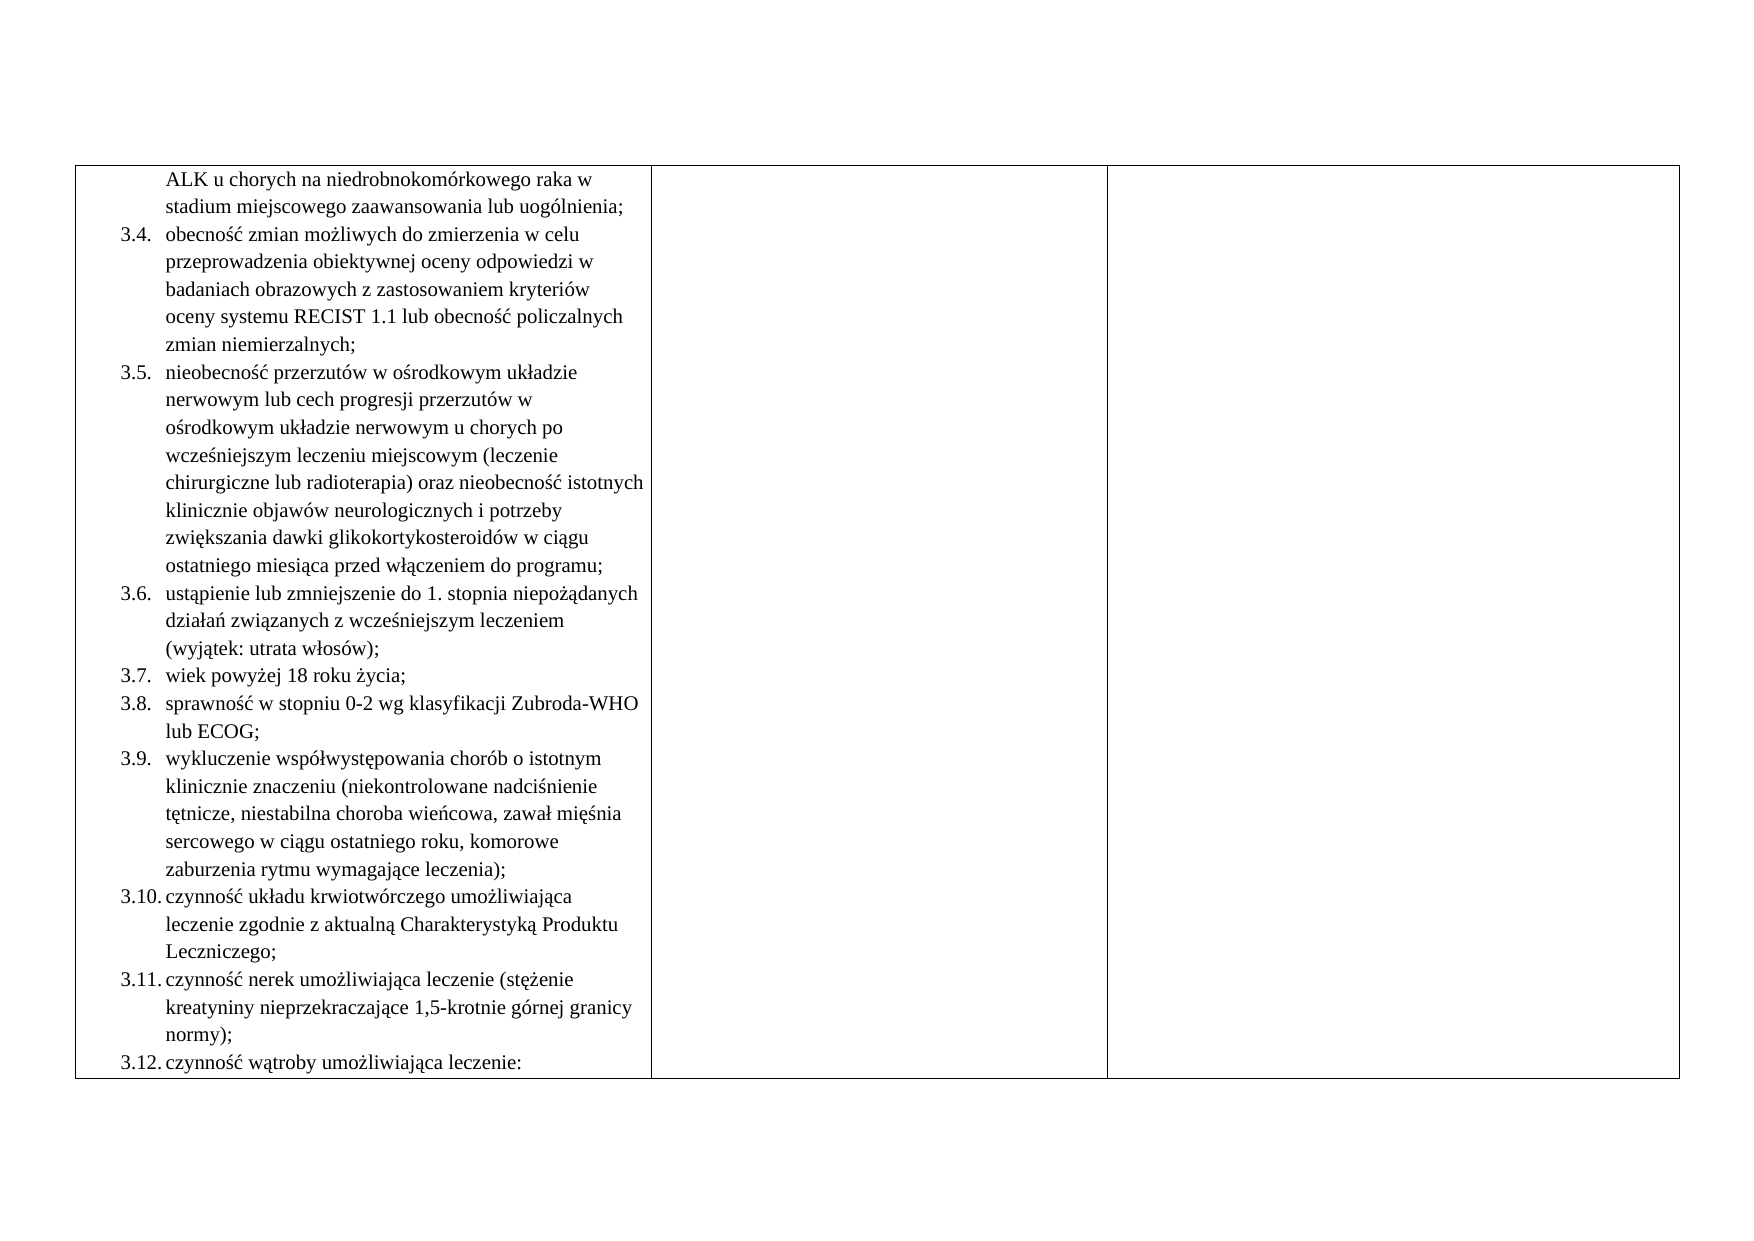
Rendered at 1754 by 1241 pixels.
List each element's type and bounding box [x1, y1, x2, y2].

table_cell [652, 166, 1107, 1078]
table_cell [76, 166, 651, 1078]
table_cell [1108, 166, 1679, 1078]
